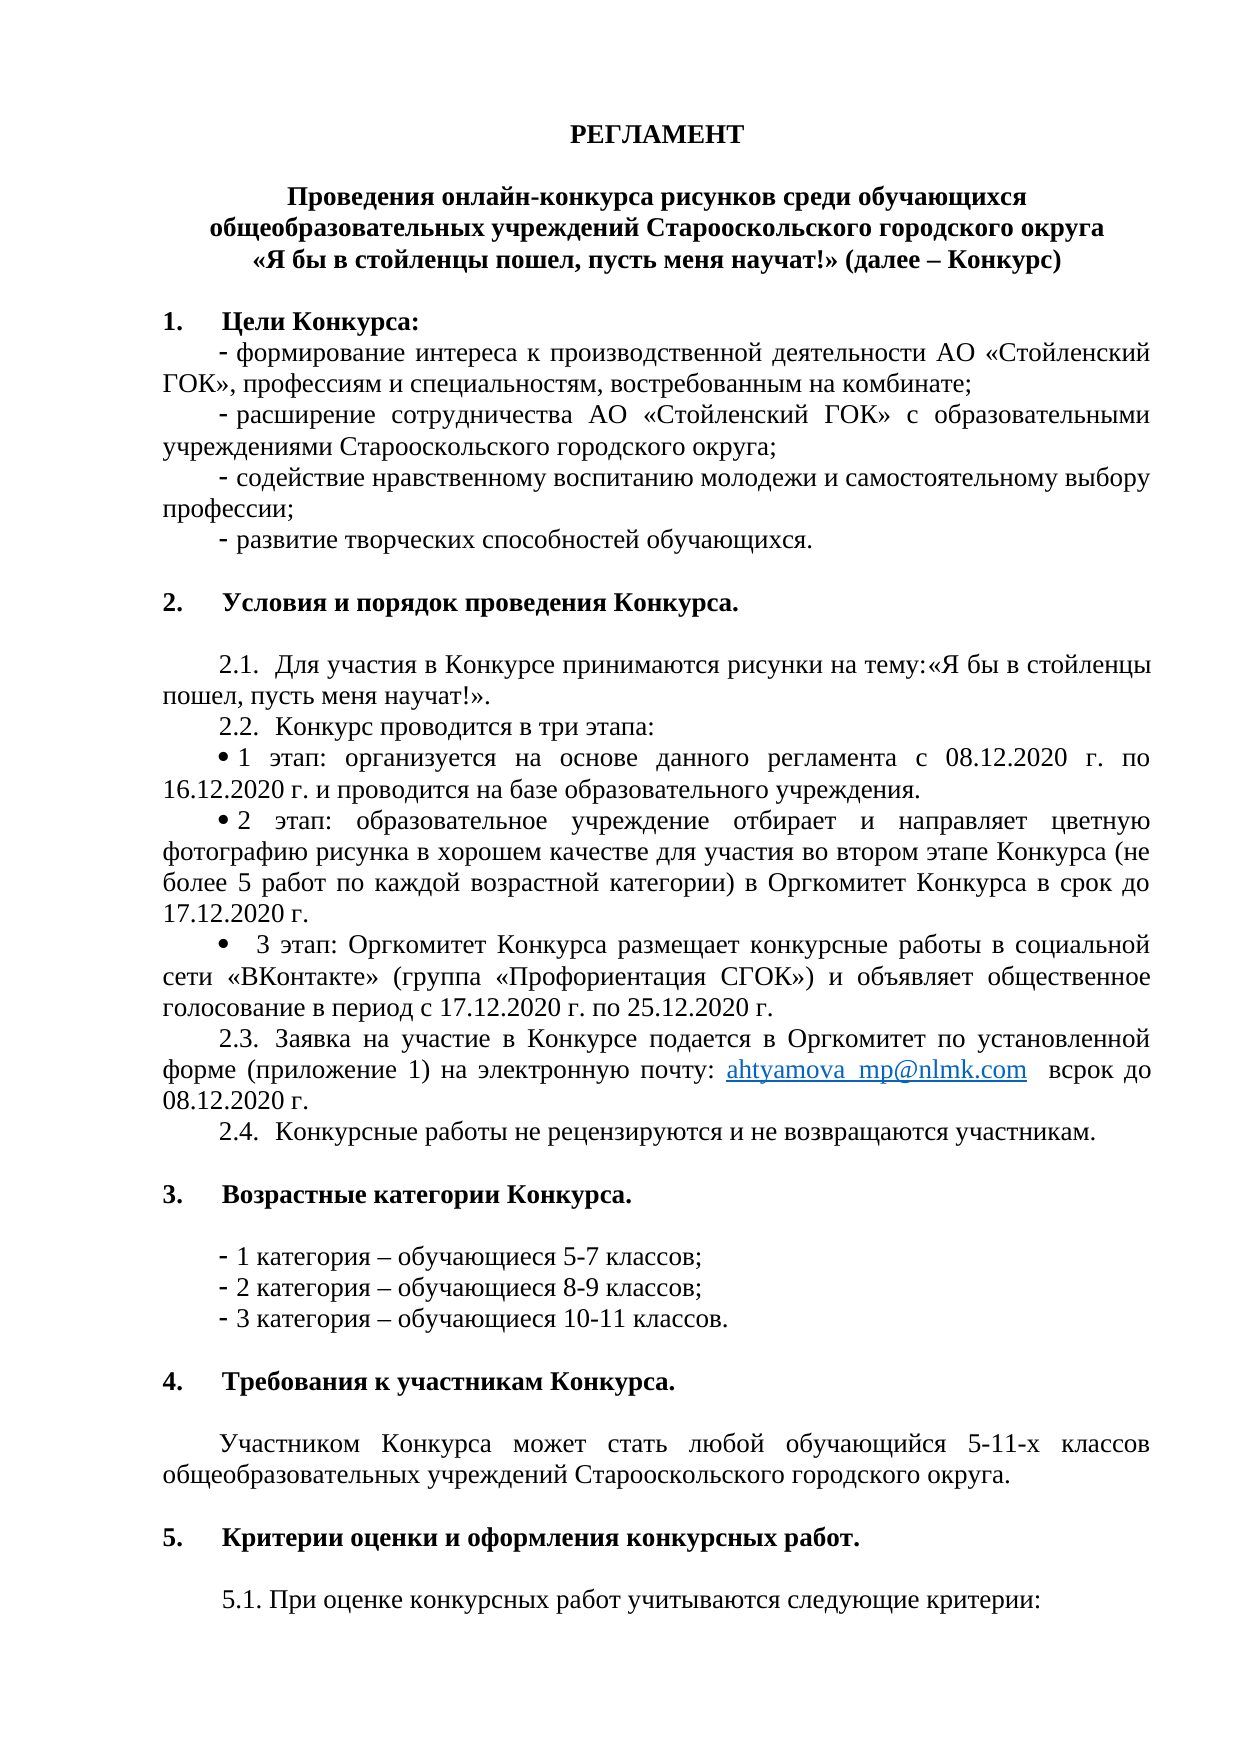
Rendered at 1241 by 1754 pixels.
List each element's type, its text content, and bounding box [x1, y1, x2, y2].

text 5.1. При оценке конкурсных работ учитываются следующие критерии: [222, 1583, 1152, 1614]
list Возрастные категории Конкурса. [162, 1178, 1152, 1209]
list Конкурсные работы не рецензируются и не возвращаются участникам. [162, 1116, 1152, 1147]
list 3 категория – обучающиеся 10-11 классов. [162, 1303, 1152, 1334]
list Критерии оценки и оформления конкурсных работ. [162, 1521, 1152, 1552]
list 2 категория – обучающиеся 8-9 классов; [162, 1271, 1152, 1303]
list Для участия в Конкурсе принимаются рисунки на тему:«Я бы в стойленцы пошел, пусть меня научат!». [162, 648, 1152, 710]
list 3 этап: Оргкомитет Конкурса размещает конкурсные работы в социальной сети «ВКонтакте» (группа «Профориентация СГОК») и объявляет общественное голосование в период с 17.12.2020 г. по 25.12.2020 г. [162, 928, 1152, 1022]
list содействие нравственному воспитанию молодежи и самостоятельному выбору профессии; [162, 461, 1152, 523]
list Условия и порядок проведения Конкурса. [162, 586, 1152, 617]
list 1 этап: организуется на основе данного регламента с 08.12.2020 г. по 16.12.2020 г. и проводится на базе образовательного учреждения. [162, 741, 1152, 804]
text Проведения онлайн-конкурса рисунков среди обучающихся общеобразовательных учреждений Старооскольского городского округа [162, 180, 1152, 243]
list развитие творческих способностей обучающихся. [162, 523, 1152, 554]
list Требования к участникам Конкурса. [162, 1365, 1152, 1396]
list 2 этап: образовательное учреждение отбирает и направляет цветную фотографию рисунка в хорошем качестве для участия во втором этапе Конкурса (не более 5 работ по каждой возрастной категории) в Оргкомитет Конкурса в срок до 17.12.2020 г. [162, 804, 1152, 928]
list 1 категория – обучающиеся 5-7 классов; [162, 1240, 1152, 1271]
list формирование интереса к производственной деятельности АО «Стойленский ГОК», профессиям и специальностям, востребованным на комбинате; [162, 336, 1152, 398]
list Цели Конкурса: [162, 305, 1152, 336]
text «Я бы в стойленцы пошел, пусть меня научат!» (далее – Конкурс) [162, 243, 1152, 274]
list Конкурс проводится в три этапа: [162, 710, 1152, 741]
list расширение сотрудничества АО «Стойленский ГОК» с образовательными учреждениями Старооскольского городского округа; [162, 398, 1152, 461]
text РЕГЛАМЕНТ [162, 118, 1152, 149]
text Участником Конкурса может стать любой обучающийся 5-11-х классов общеобразовательных учреждений Старооскольского городского округа. [162, 1427, 1152, 1489]
list Заявка на участие в Конкурсе подается в Оргкомитет по установленной форме (приложение 1) на электронную почту: ahtyamova_mp@nlmk.com всрок до 08.12.2020 г. [162, 1022, 1152, 1116]
